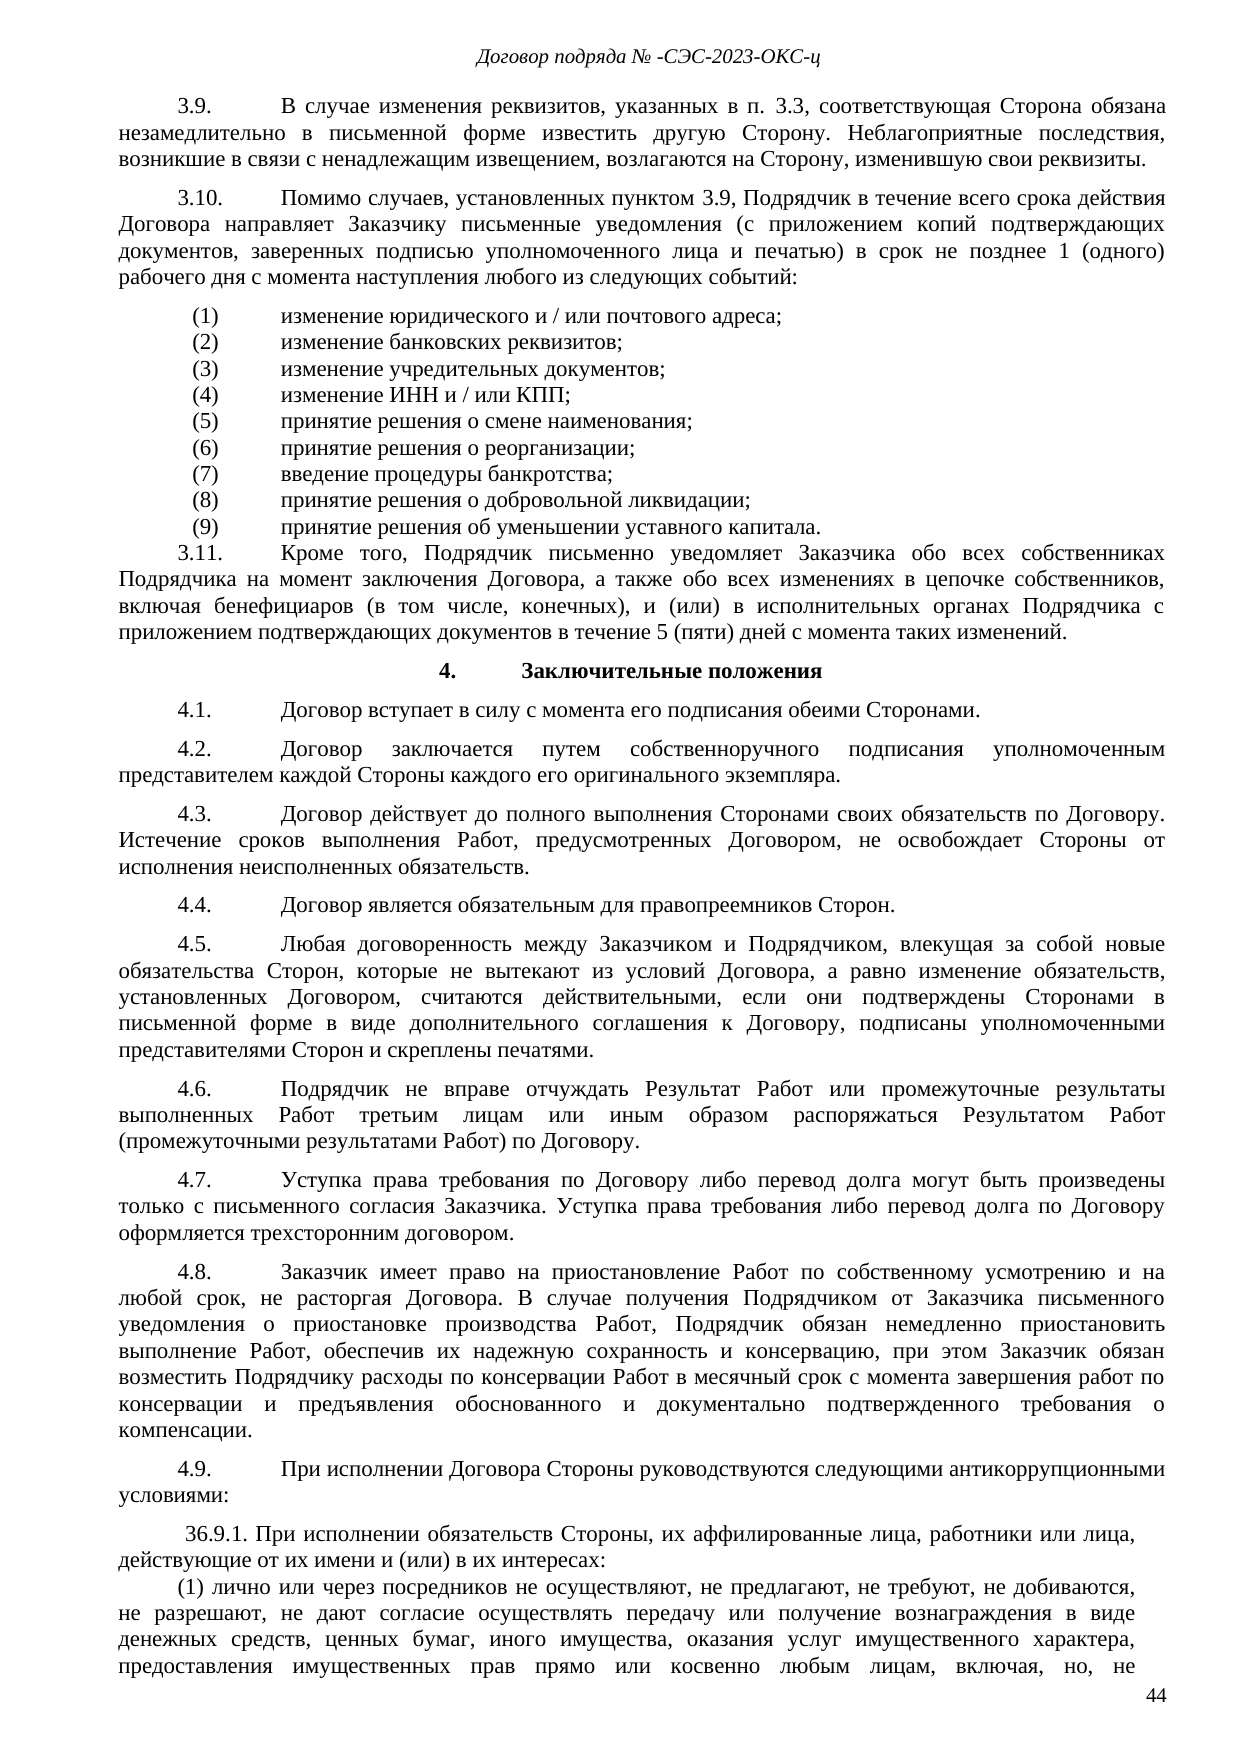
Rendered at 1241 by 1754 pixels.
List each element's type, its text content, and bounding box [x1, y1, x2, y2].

text Договор действует до полного выполнения Сторонами своих обязательств по Договору. Истечение сроков выполнения Работ, предусмотренных Договором, не освобождает Стороны от исполнения неисполненных обязательств. [118, 800, 1167, 879]
text Уступка права требования по Договору либо перевод долга могут быть произведены только с письменного согласия Заказчика. Уступка права требования либо перевод долга по Договору оформляется трехсторонним договором. [118, 1166, 1167, 1245]
text При исполнении Договора Стороны руководствуются следующими антикоррупционными условиями: [118, 1455, 1167, 1507]
text 36.9.1. При исполнении обязательств Стороны, их аффилированные лица, работники или лица, действующие от их имени и (или) в их интересах: [118, 1520, 1137, 1573]
text Заказчик имеет право на приостановление Работ по собственному усмотрению и на любой срок, не расторгая Договора. В случае получения Подрядчиком от Заказчика письменного уведомления о приостановке производства Работ, Подрядчик обязан немедленно приостановить выполнение Работ, обеспечив их надежную сохранность и консервацию, при этом Заказчик обязан возместить Подрядчику расходы по консервации Работ в месячный срок с момента завершения работ по консервации и предъявления обоснованного и документально подтвержденного требования о компенсации. [118, 1258, 1167, 1442]
text Кроме того, Подрядчик письменно уведомляет Заказчика обо всех собственниках Подрядчика на момент заключения Договора, а также обо всех изменениях в цепочке собственников, включая бенефициаров (в том числе, конечных), и (или) в исполнительных органах Подрядчика с приложением подтверждающих документов в течение 5 (пяти) дней с момента таких изменений. [118, 539, 1167, 644]
text Помимо случаев, установленных пунктом 35.9, Подрядчик в течение всего срока действия Договора направляет Заказчику письменные уведомления (с приложением копий подтверждающих документов, заверенных подписью уполномоченного лица и печатью) в срок не позднее 1 (одного) рабочего дня с момента наступления любого из следующих событий: [118, 184, 1167, 289]
text принятие решения о добровольной ликвидации; [133, 486, 1137, 513]
text принятие решения об уменьшении уставного капитала. [133, 513, 1137, 539]
text Подрядчик не вправе отчуждать Результат Работ или промежуточные результаты выполненных Работ третьим лицам или иным образом распоряжаться Результатом Работ (промежуточными результатами Работ) по Договору. [118, 1075, 1167, 1154]
text Договор является обязательным для правопреемников Сторон. [118, 892, 1167, 918]
text изменение учредительных документов; [133, 355, 1137, 381]
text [118, 1573, 1137, 1678]
text изменение юридического и / или почтового адреса; [133, 302, 1137, 328]
text В случае изменения реквизитов, указанных в п. 35.3, соответствующая Сторона обязана незамедлительно в письменной форме известить другую Сторону. Неблагоприятные последствия, возникшие в связи с ненадлежащим извещением, возлагаются на Сторону, изменившую свои реквизиты. [118, 92, 1167, 172]
text принятие решения о смене наименования; [133, 407, 1137, 434]
text принятие решения о реорганизации; [133, 434, 1137, 460]
text изменение ИНН и / или КПП; [133, 381, 1137, 407]
text Договор заключается путем собственноручного подписания уполномоченным представителем каждой Стороны каждого его оригинального экземпляра. [118, 735, 1167, 787]
text Договор вступает в силу с момента его подписания обеими Сторонами. [118, 696, 1167, 722]
text изменение банковских реквизитов; [133, 328, 1137, 355]
text Любая договоренность между Заказчиком и Подрядчиком, влекущая за собой новые обязательства Сторон, которые не вытекают из условий Договора, а равно изменение обязательств, установленных Договором, считаются действительными, если они подтверждены Сторонами в письменной форме в виде дополнительного соглашения к Договору, подписаны уполномоченными представителями Сторон и скреплены печатями. [118, 930, 1167, 1062]
text введение процедуры банкротства; [133, 460, 1137, 486]
text Заключительные положения [133, 657, 1137, 683]
